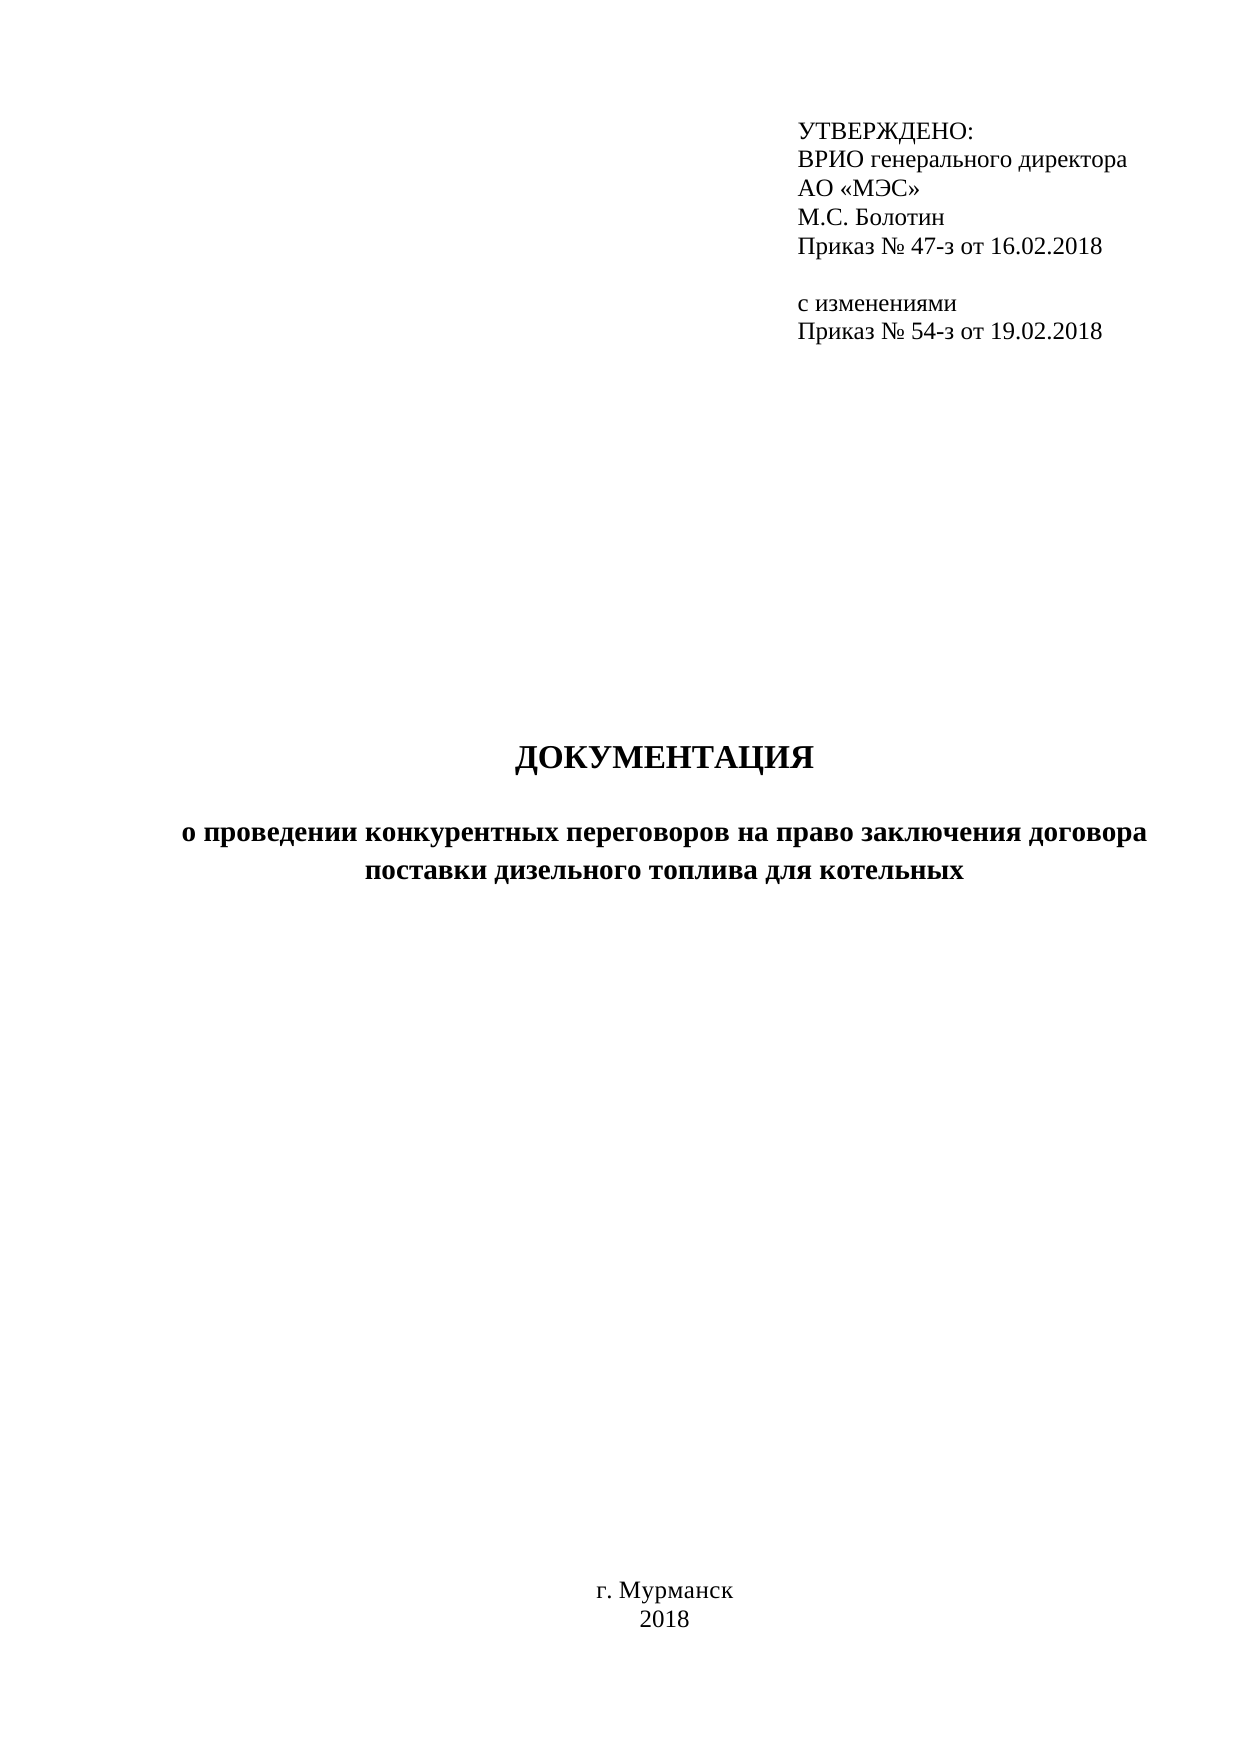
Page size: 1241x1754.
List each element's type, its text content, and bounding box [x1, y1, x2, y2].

text УТВЕРЖДЕНО: [59, 116, 1181, 144]
text с изменениями [797, 288, 1181, 316]
text ДОКУМЕНТАЦИЯ [148, 737, 1181, 776]
text г. Мурманск [148, 1575, 1181, 1604]
text ВРИО генерального директора [59, 144, 1181, 173]
text АО «МЭС» [59, 173, 1181, 202]
text Приказ № 47-з от 16.02.2018 [148, 231, 1181, 259]
text М.С. Болотин [59, 202, 1181, 231]
text 2018 [148, 1604, 1181, 1633]
text Приказ № 54-з от 19.02.2018 [797, 316, 1181, 345]
text о проведении конкурентных переговоров на право заключения договора поставки дизельного топлива для котельных [148, 814, 1181, 886]
